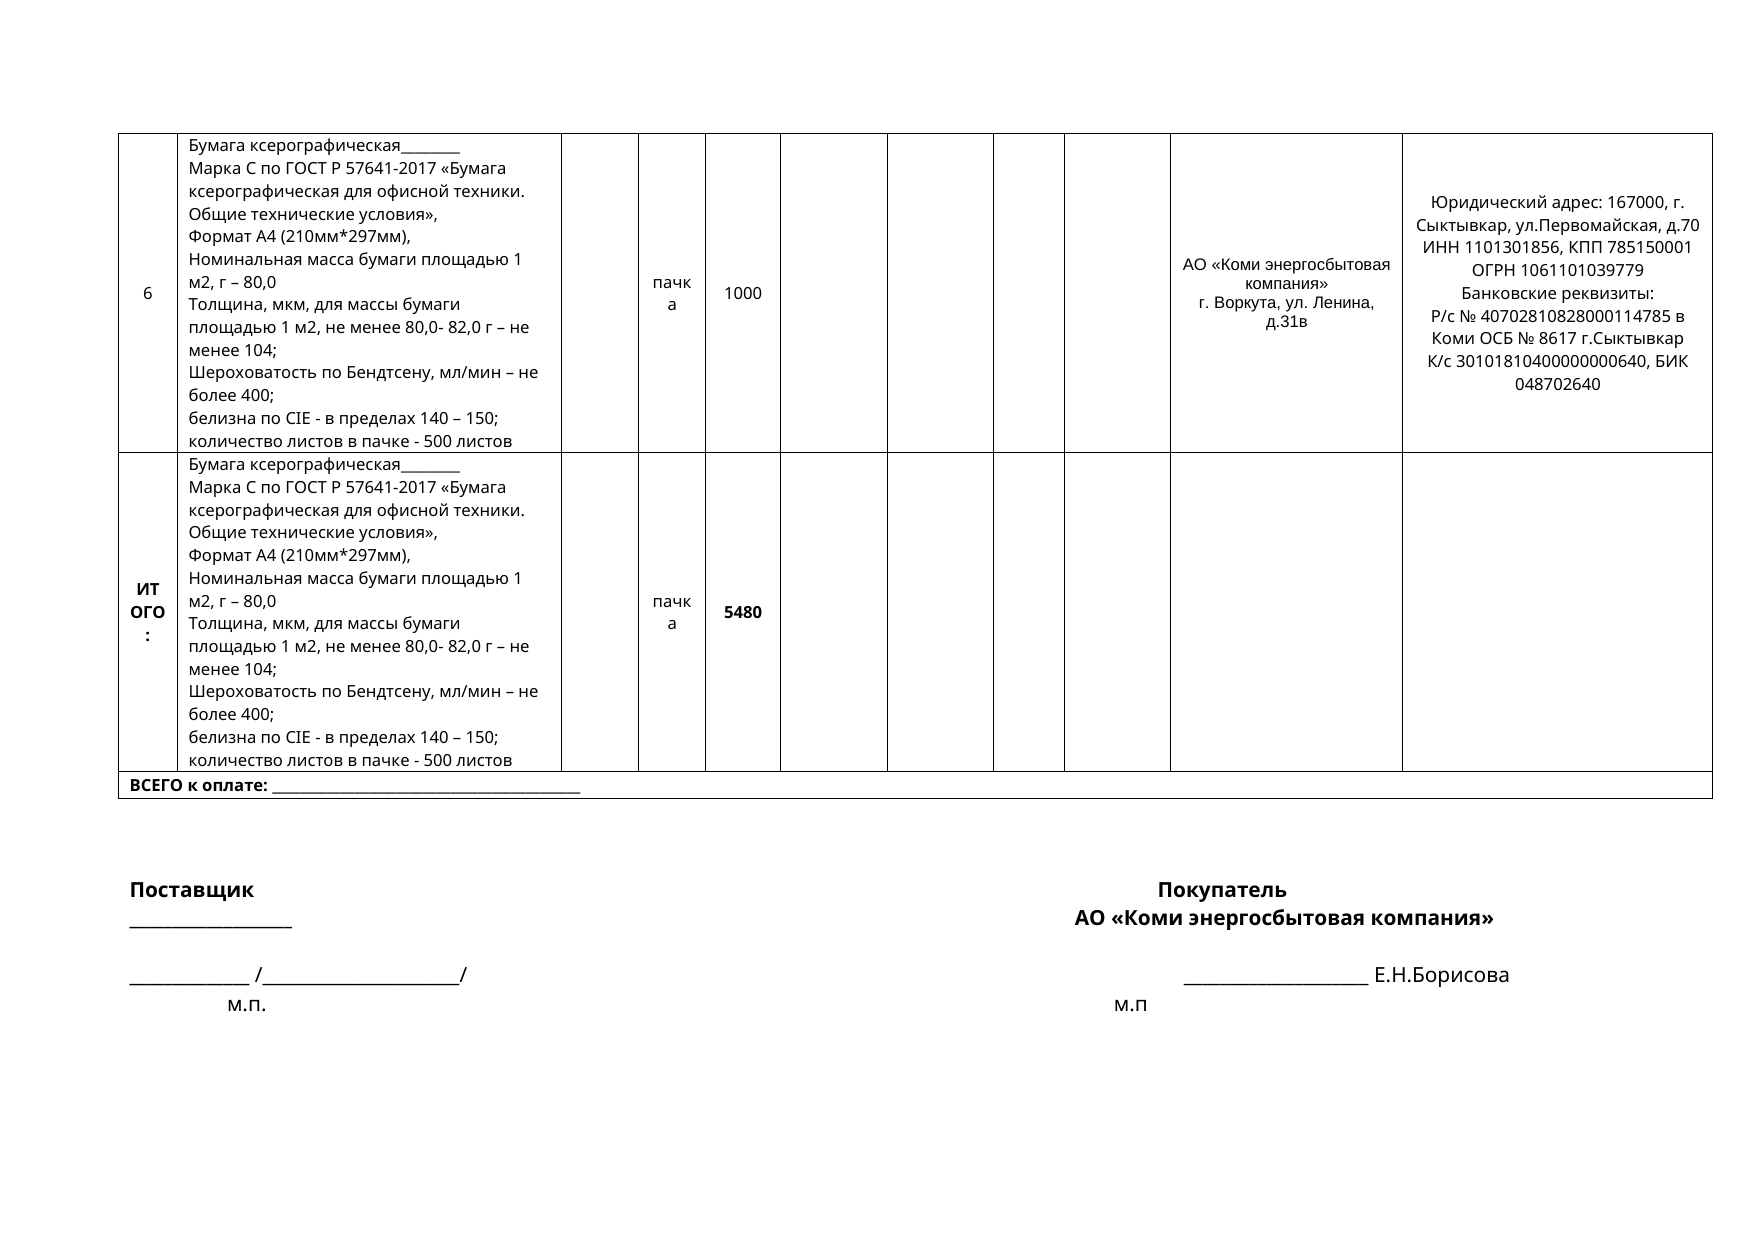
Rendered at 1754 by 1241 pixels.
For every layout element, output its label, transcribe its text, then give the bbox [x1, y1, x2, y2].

table_cell [562, 453, 638, 771]
table_cell 1000 [706, 134, 780, 452]
table_cell [888, 453, 993, 771]
table_cell ИТОГО: [119, 453, 177, 771]
table_cell АО «Коми энергосбытовая компания» г. Воркута, ул. Ленина, д.31в [1171, 134, 1402, 452]
table_cell [994, 134, 1064, 452]
table_cell [888, 134, 993, 452]
table_cell пачка [639, 453, 705, 771]
table_cell 5480 [706, 453, 780, 771]
table_cell ВСЕГО к оплате: _____________________________________________ [119, 772, 1712, 797]
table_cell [178, 134, 561, 452]
table_cell [994, 453, 1064, 771]
table_cell [1403, 453, 1712, 771]
table_cell [1065, 134, 1170, 452]
table_cell [1065, 453, 1170, 771]
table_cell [1403, 134, 1712, 452]
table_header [794, 875, 1650, 1123]
table_cell пачка [639, 134, 705, 452]
table_cell [781, 134, 887, 452]
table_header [118, 875, 794, 1123]
table_cell [781, 453, 887, 771]
table_cell [562, 134, 638, 452]
table_cell 6 [119, 134, 177, 452]
table_cell [1171, 453, 1402, 771]
